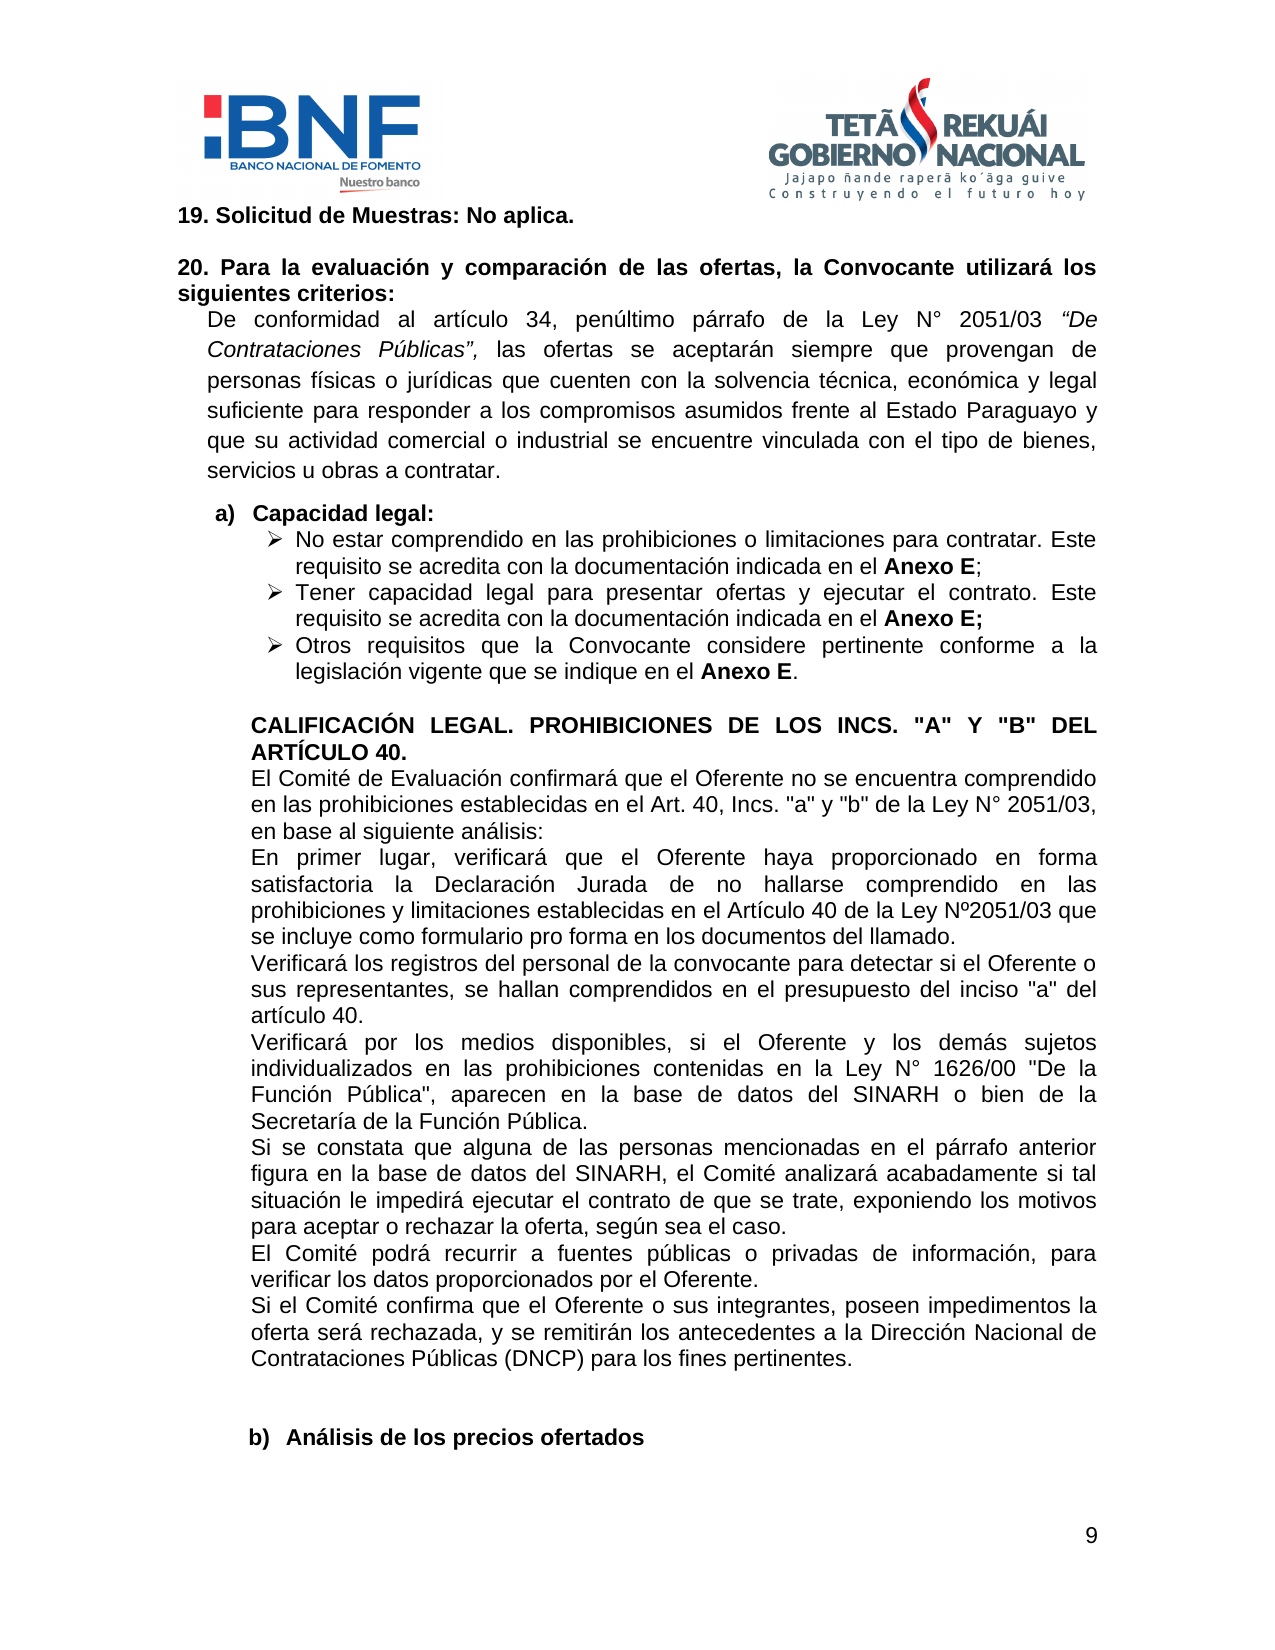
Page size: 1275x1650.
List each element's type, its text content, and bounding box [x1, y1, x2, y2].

list No estar comprendido en las prohibiciones o limitaciones para contratar. Este requisito se acredita con la documentación indicada en el Anexo E; [266, 526, 1098, 579]
text Verificará por los medios disponibles, si el Oferente y los demás sujetos individualizados en las prohibiciones contenidas en la Ley N° 1626/00 "De la Función Pública", aparecen en la base de datos del SINARH o bien de la Secretaría de la Función Pública. [251, 1029, 1098, 1134]
text CALIFICACIÓN LEGAL. PROHIBICIONES DE LOS INCS. "A" Y "B" DEL ARTÍCULO 40. [251, 712, 1098, 765]
list Otros requisitos que la Convocante considere pertinente conforme a la legislación vigente que se indique en el Anexo E. [266, 632, 1098, 684]
text Si el Comité confirma que el Oferente o sus integrantes, poseen impedimentos la oferta será rechazada, y se remitirán los antecedentes a la Dirección Nacional de Contrataciones Públicas (DNCP) para los fines pertinentes. [251, 1292, 1098, 1371]
text 20. Para la evaluación y comparación de las ofertas, la Convocante utilizará los siguientes criterios: [177, 253, 1098, 306]
picture [177, 80, 443, 202]
text El Comité de Evaluación confirmará que el Oferente no se encuentra comprendido en las prohibiciones establecidas en el Art. 40, Incs. "a" y "b" de la Ley N° 2051/03, en base al siguiente análisis: [251, 765, 1098, 844]
text De conformidad al artículo 34, penúltimo párrafo de la Ley N° 2051/03 “De Contrataciones Públicas”, las ofertas se aceptarán siempre que provengan de personas físicas o jurídicas que cuenten con la solvencia técnica, económica y legal suficiente para responder a los compromisos asumidos frente al Estado Paraguayo y que su actividad comercial o industrial se encuentre vinculada con el tipo de bienes, servicios u obras a contratar. [207, 306, 1098, 483]
text Verificará los registros del personal de la convocante para detectar si el Oferente o sus representantes, se hallan comprendidos en el presupuesto del inciso "a" del artículo 40. [251, 949, 1098, 1029]
list Tener capacidad legal para presentar ofertas y ejecutar el contrato. Este requisito se acredita con la documentación indicada en el Anexo E; [266, 579, 1098, 632]
list Análisis de los precios ofertados [248, 1424, 1098, 1450]
text El Comité podrá recurrir a fuentes públicas o privadas de información, para verificar los datos proporcionados por el Oferente. [251, 1239, 1098, 1292]
picture [768, 73, 1088, 202]
text 19. Solicitud de Muestras: No aplica. [177, 202, 1098, 228]
text Si se constata que alguna de las personas mencionadas en el párrafo anterior figura en la base de datos del SINARH, el Comité analizará acabadamente si tal situación le impedirá ejecutar el contrato de que se trate, exponiendo los motivos para aceptar o rechazar la oferta, según sea el caso. [251, 1134, 1098, 1239]
list Capacidad legal: [215, 500, 1098, 526]
text En primer lugar, verificará que el Oferente haya proporcionado en forma satisfactoria la Declaración Jurada de no hallarse comprendido en las prohibiciones y limitaciones establecidas en el Artículo 40 de la Ley Nº2051/03 que se incluye como formulario pro forma en los documentos del llamado. [251, 844, 1098, 949]
